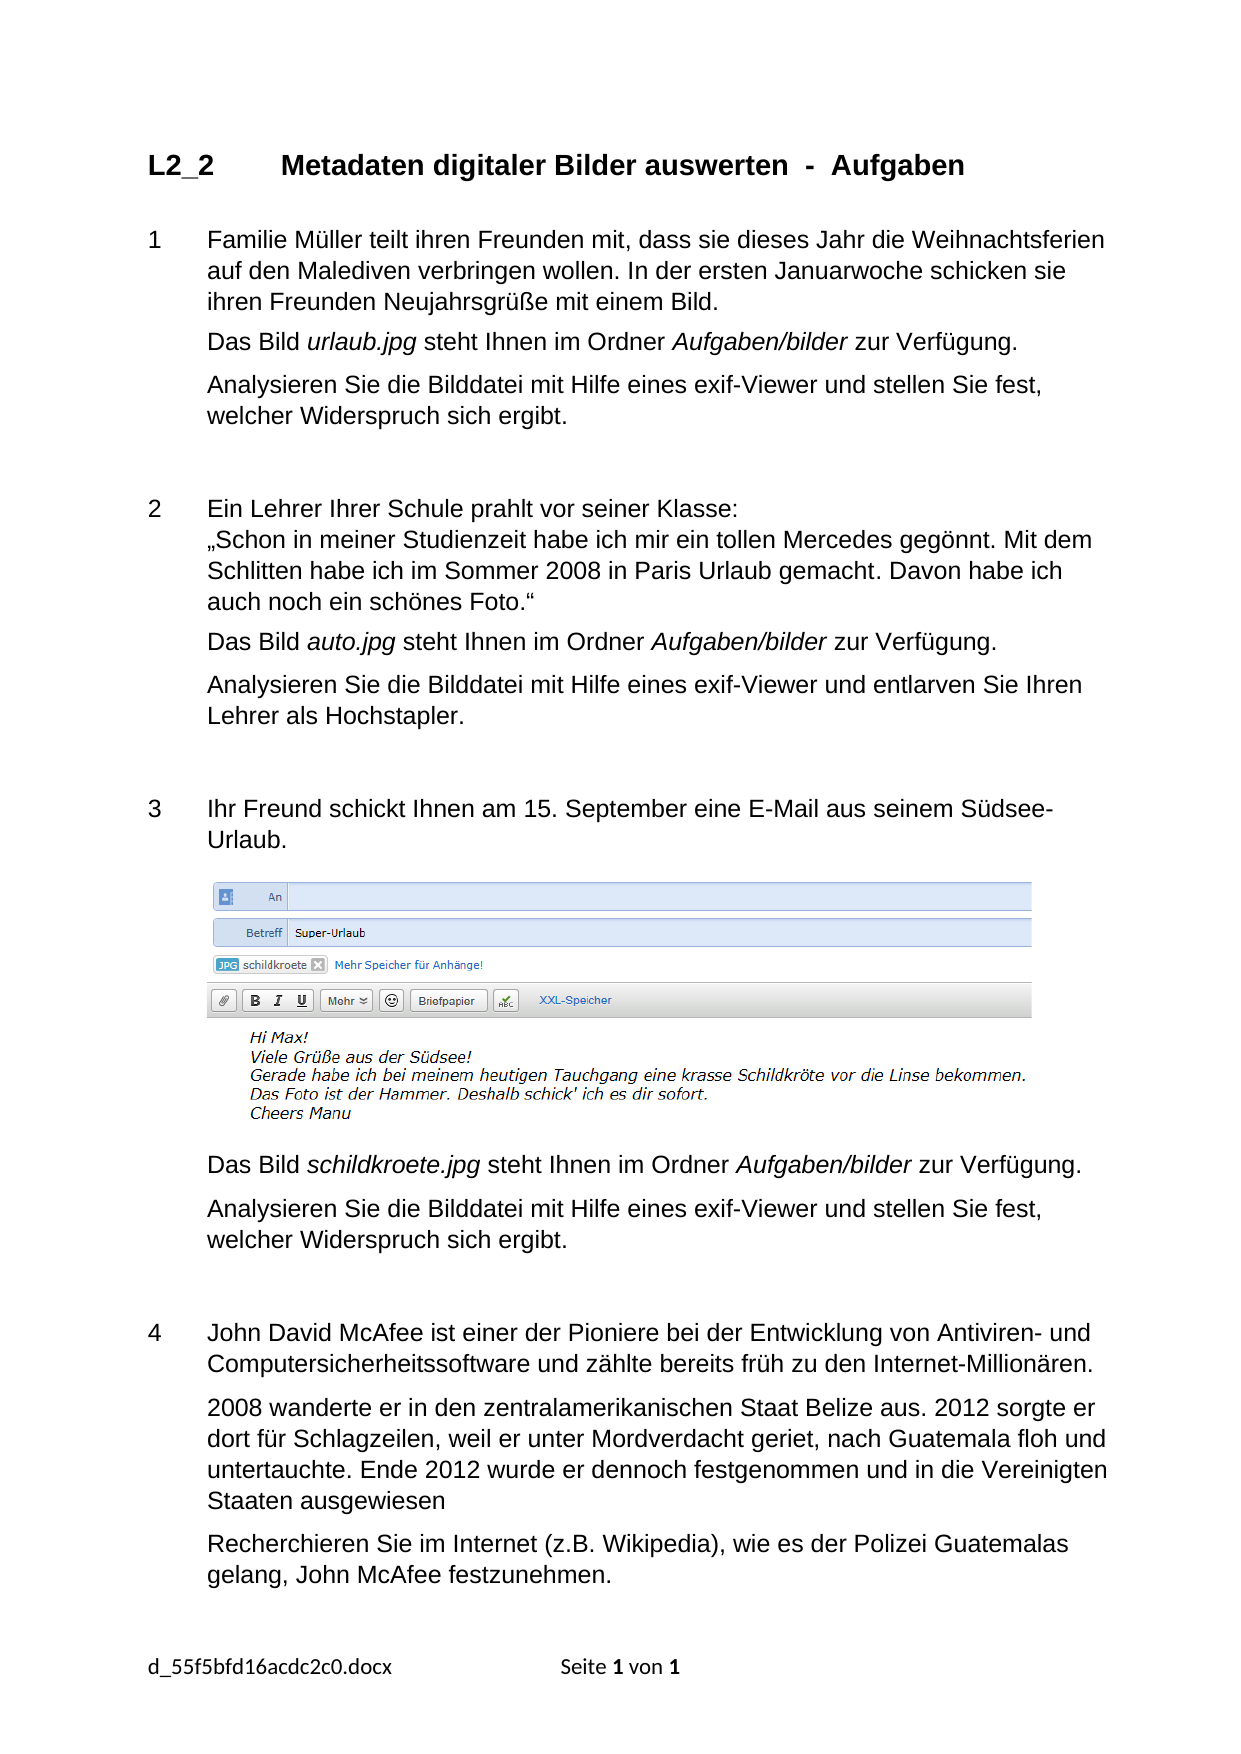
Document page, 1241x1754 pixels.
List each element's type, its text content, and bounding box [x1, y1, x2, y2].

picture [206, 873, 1032, 1132]
text Das Bild urlaub.jpg steht Ihnen im Ordner Aufgaben/bilder zur Verfügung. [207, 327, 1122, 355]
text Analysieren Sie die Bilddatei mit Hilfe eines exif-Viewer und stellen Sie fest, welcher Widerspruch sich ergibt. [207, 1194, 1122, 1253]
text Recherchieren Sie im Internet (z.B. Wikipedia), wie es der Polizei Guatemalas gelang, John McAfee festzunehmen. [207, 1529, 1122, 1589]
text Analysieren Sie die Bilddatei mit Hilfe eines exif-Viewer und entlarven Sie Ihren Lehrer als Hochstapler. [207, 670, 1122, 730]
text 2008 wanderte er in den zentralamerikanischen Staat Belize aus. 2012 sorgte er dort für Schlagzeilen, weil er unter Mordverdacht geriet, nach Guatemala floh und untertauchte. Ende 2012 wurde er dennoch festgenommen und in die Vereinigten Staaten ausgewiesen [207, 1392, 1122, 1514]
text Das Bild schildkroete.jpg steht Ihnen im Ordner Aufgaben/bilder zur Verfügung. [207, 1150, 1122, 1179]
text 4 John David McAfee ist einer der Pioniere bei der Entwicklung von Antiviren- und Computersicherheitssoftware und zählte bereits früh zu den Internet-Millionären. [148, 1318, 1122, 1378]
text Analysieren Sie die Bilddatei mit Hilfe eines exif-Viewer und stellen Sie fest, welcher Widerspruch sich ergibt. [207, 370, 1122, 430]
text 1 Familie Müller teilt ihren Freunden mit, dass sie dieses Jahr die Weihnachtsferien auf den Malediven verbringen wollen. In der ersten Januarwoche schicken sie ihren Freunden Neujahrsgrüße mit einem Bild. [148, 225, 1122, 316]
text 2 Ein Lehrer Ihrer Schule prahlt vor seiner Klasse: „Schon in meiner Studienzeit habe ich mir ein tollen Mercedes gegönnt. Mit dem Schlitten habe ich im Sommer 2008 in Paris Urlaub gemacht. Davon habe ich auch noch ein schönes Foto.“ [148, 494, 1122, 616]
text L2_2 Metadaten digitaler Bilder auswerten - Aufgaben [148, 148, 1122, 181]
text 3 Ihr Freund schickt Ihnen am 15. September eine E-Mail aus seinem Südsee-Urlaub. [148, 794, 1122, 854]
text Das Bild auto.jpg steht Ihnen im Ordner Aufgaben/bilder zur Verfügung. [207, 627, 1122, 656]
